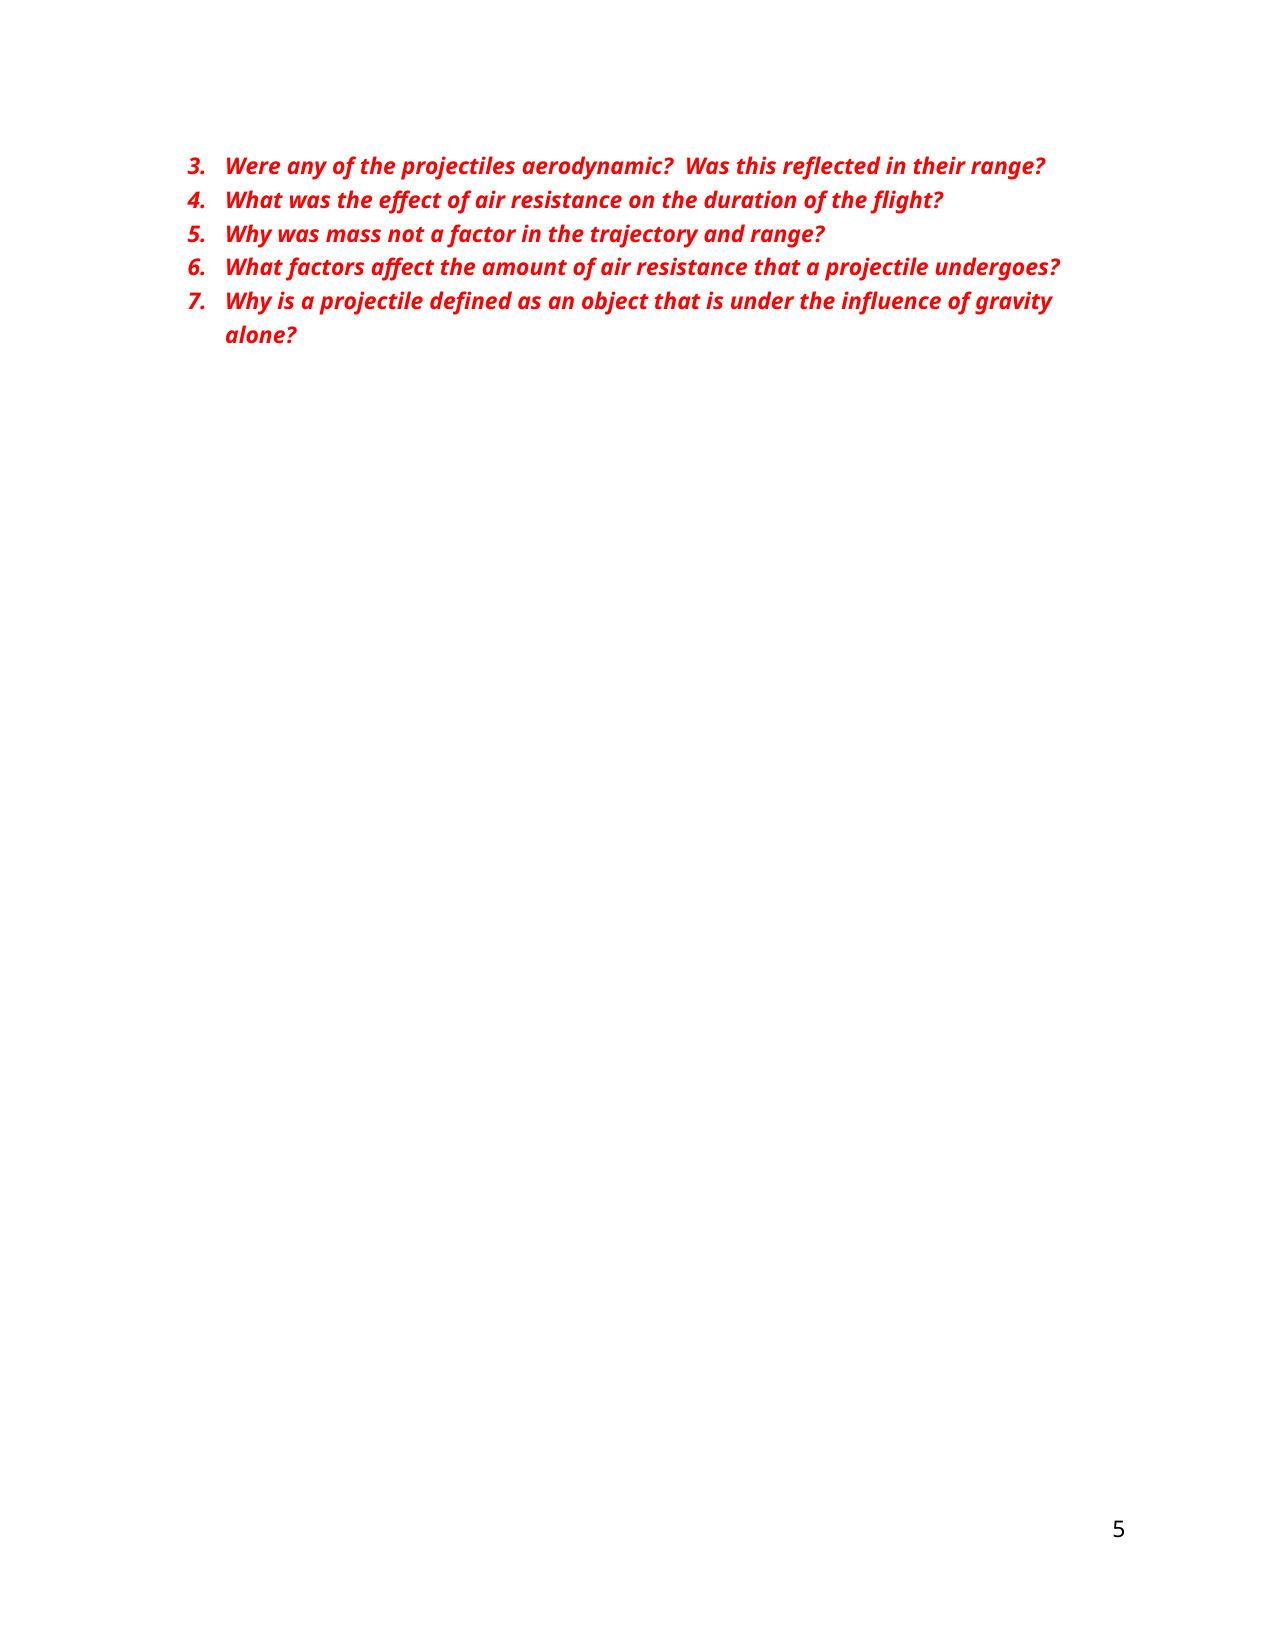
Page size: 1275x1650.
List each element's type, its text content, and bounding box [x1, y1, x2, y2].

list What was the effect of air resistance on the duration of the flight? [187, 184, 1125, 215]
list Why was mass not a factor in the trajectory and range? [187, 217, 1125, 249]
list Why is a projectile defined as an object that is under the influence of gravity alone? [187, 285, 1125, 350]
list Were any of the projectiles aerodynamic? Was this reflected in their range? [187, 150, 1125, 181]
list What factors affect the amount of air resistance that a projectile undergoes? [187, 251, 1125, 282]
